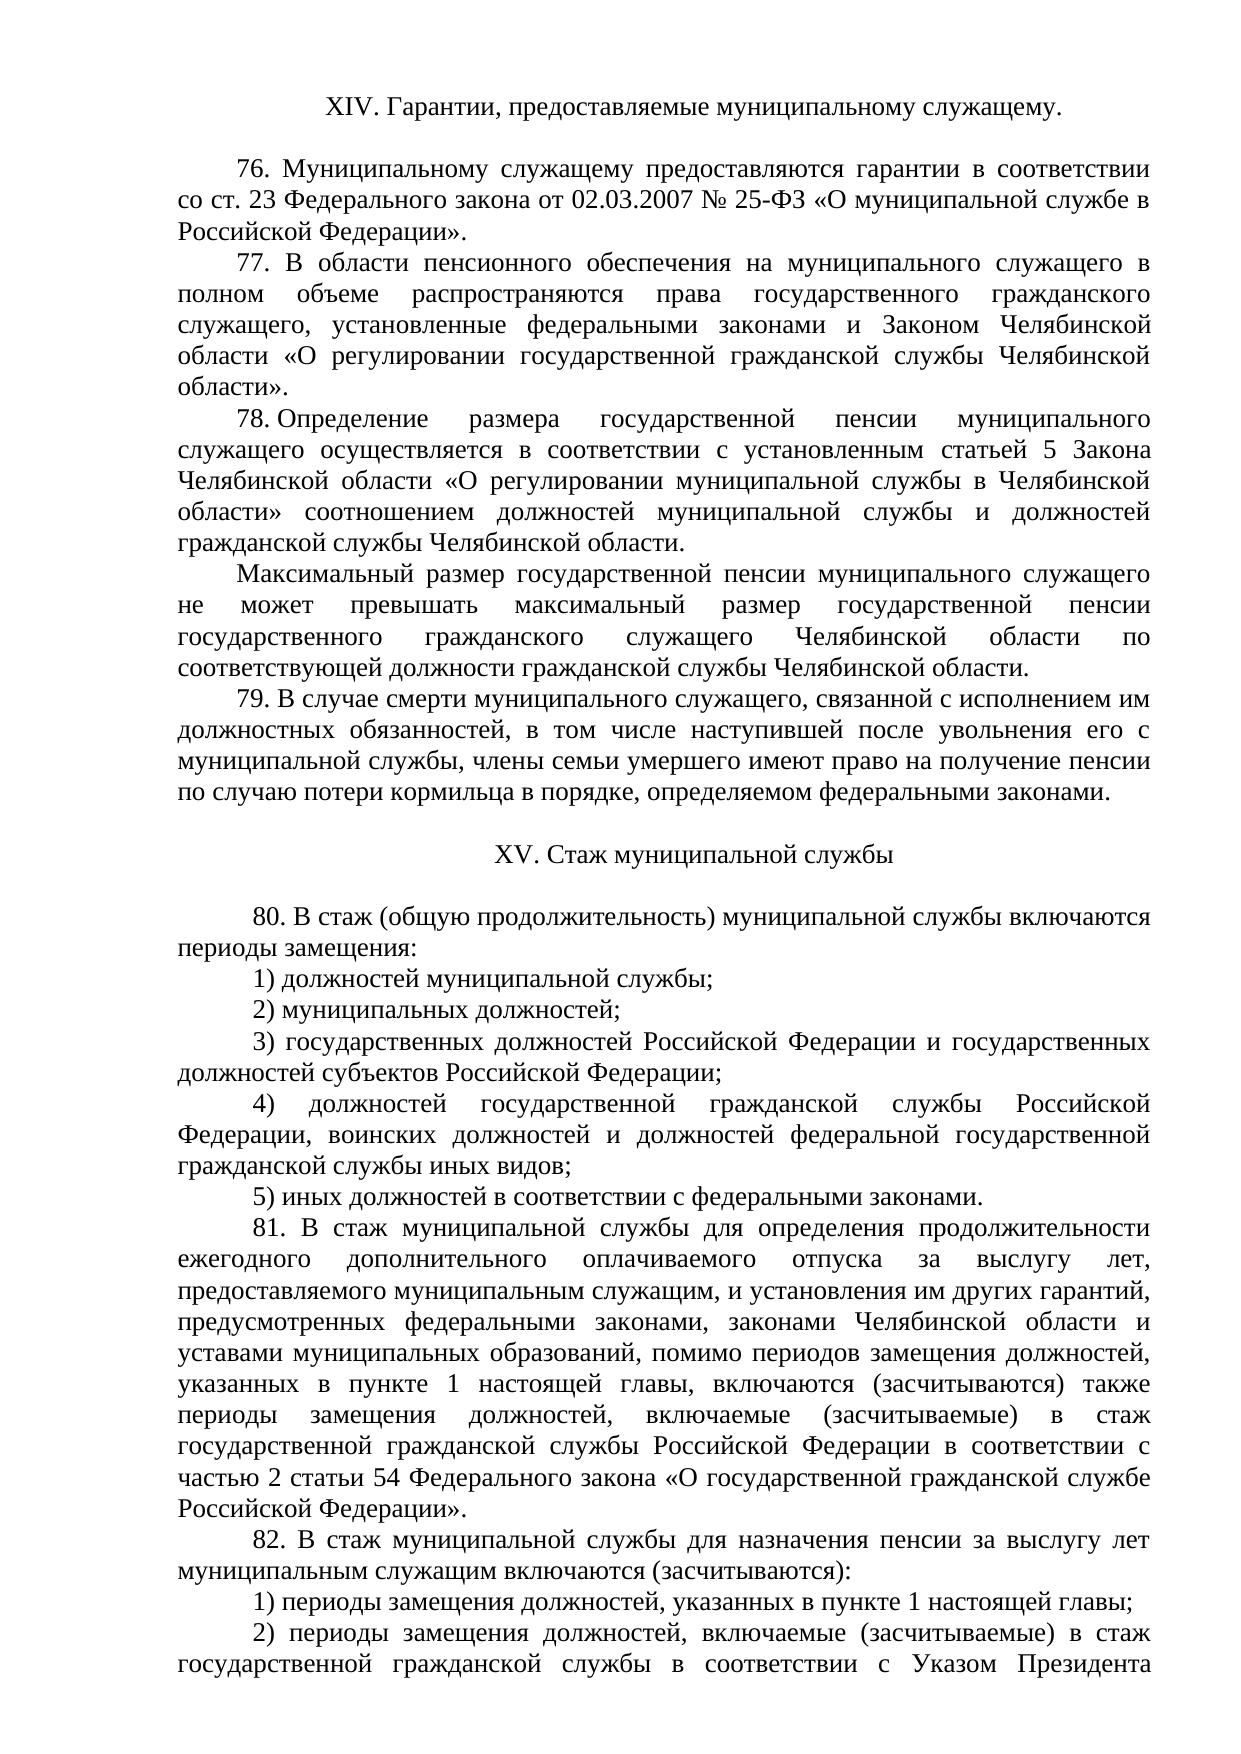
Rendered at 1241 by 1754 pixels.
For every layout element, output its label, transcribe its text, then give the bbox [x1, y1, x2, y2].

text Максимальный размер государственной пенсии муниципального служащего не может превышать максимальный размер государственной пенсии государственного гражданского служащего Челябинской области по соответствующей должности гражданской службы Челябинской области. [177, 557, 1152, 682]
text 80. В стаж (общую продолжительность) муниципальной службы включаются периоды замещения: [177, 900, 1152, 962]
text 2) муниципальных должностей; [177, 993, 1152, 1024]
text 81. В стаж муниципальной службы для определения продолжительности ежегодного дополнительного оплачиваемого отпуска за выслугу лет, предоставляемого муниципальным служащим, и установления им других гарантий, предусмотренных федеральными законами, законами Челябинской области и уставами муниципальных образований, помимо периодов замещения должностей, указанных в пункте 1 настоящей главы, включаются (засчитываются) также периоды замещения должностей, включаемые (засчитываемые) в стаж государственной гражданской службы Российской Федерации в соответствии с частью 2 статьи 54 Федерального закона «О государственной гражданской службе Российской Федерации». [177, 1211, 1152, 1523]
text 78. Определение размера государственной пенсии муниципального служащего осуществляется в соответствии с установленным статьей 5 Закона Челябинской области «О регулировании муниципальной службы в Челябинской области» соотношением должностей муниципальной службы и должностей гражданской службы Челябинской области. [177, 402, 1152, 557]
text 1) периоды замещения должностей, указанных в пункте 1 настоящей главы; [177, 1585, 1152, 1616]
text XIV. Гарантии, предоставляемые муниципальному служащему. [177, 90, 1152, 121]
text 77. В области пенсионного обеспечения на муниципального служащего в полном объеме распространяются права государственного гражданского служащего, установленные федеральными законами и Законом Челябинской области «О регулировании государственной гражданской службы Челябинской области». [177, 246, 1152, 402]
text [177, 1616, 1152, 1679]
text 82. В стаж муниципальной службы для назначения пенсии за выслугу лет муниципальным служащим включаются (засчитываются): [177, 1523, 1152, 1585]
text 1) должностей муниципальной службы; [177, 962, 1152, 993]
text 76. Муниципальному служащему предоставляются гарантии в соответствии со ст. 23 Федерального закона от 02.03.2007 № 25-ФЗ «О муниципальной службе в Российской Федерации». [177, 152, 1152, 246]
text XV. Стаж муниципальной службы [177, 838, 1152, 869]
text 5) иных должностей в соответствии с федеральными законами. [177, 1180, 1152, 1211]
text 4) должностей государственной гражданской службы Российской Федерации, воинских должностей и должностей федеральной государственной гражданской службы иных видов; [177, 1087, 1152, 1180]
text 79. В случае смерти муниципального служащего, связанной с исполнением им должностных обязанностей, в том числе наступившей после увольнения его с муниципальной службы, члены семьи умершего имеют право на получение пенсии по случаю потери кормильца в порядке, определяемом федеральными законами. [177, 682, 1152, 807]
text 3) государственных должностей Российской Федерации и государственных должностей субъектов Российской Федерации; [177, 1024, 1152, 1087]
